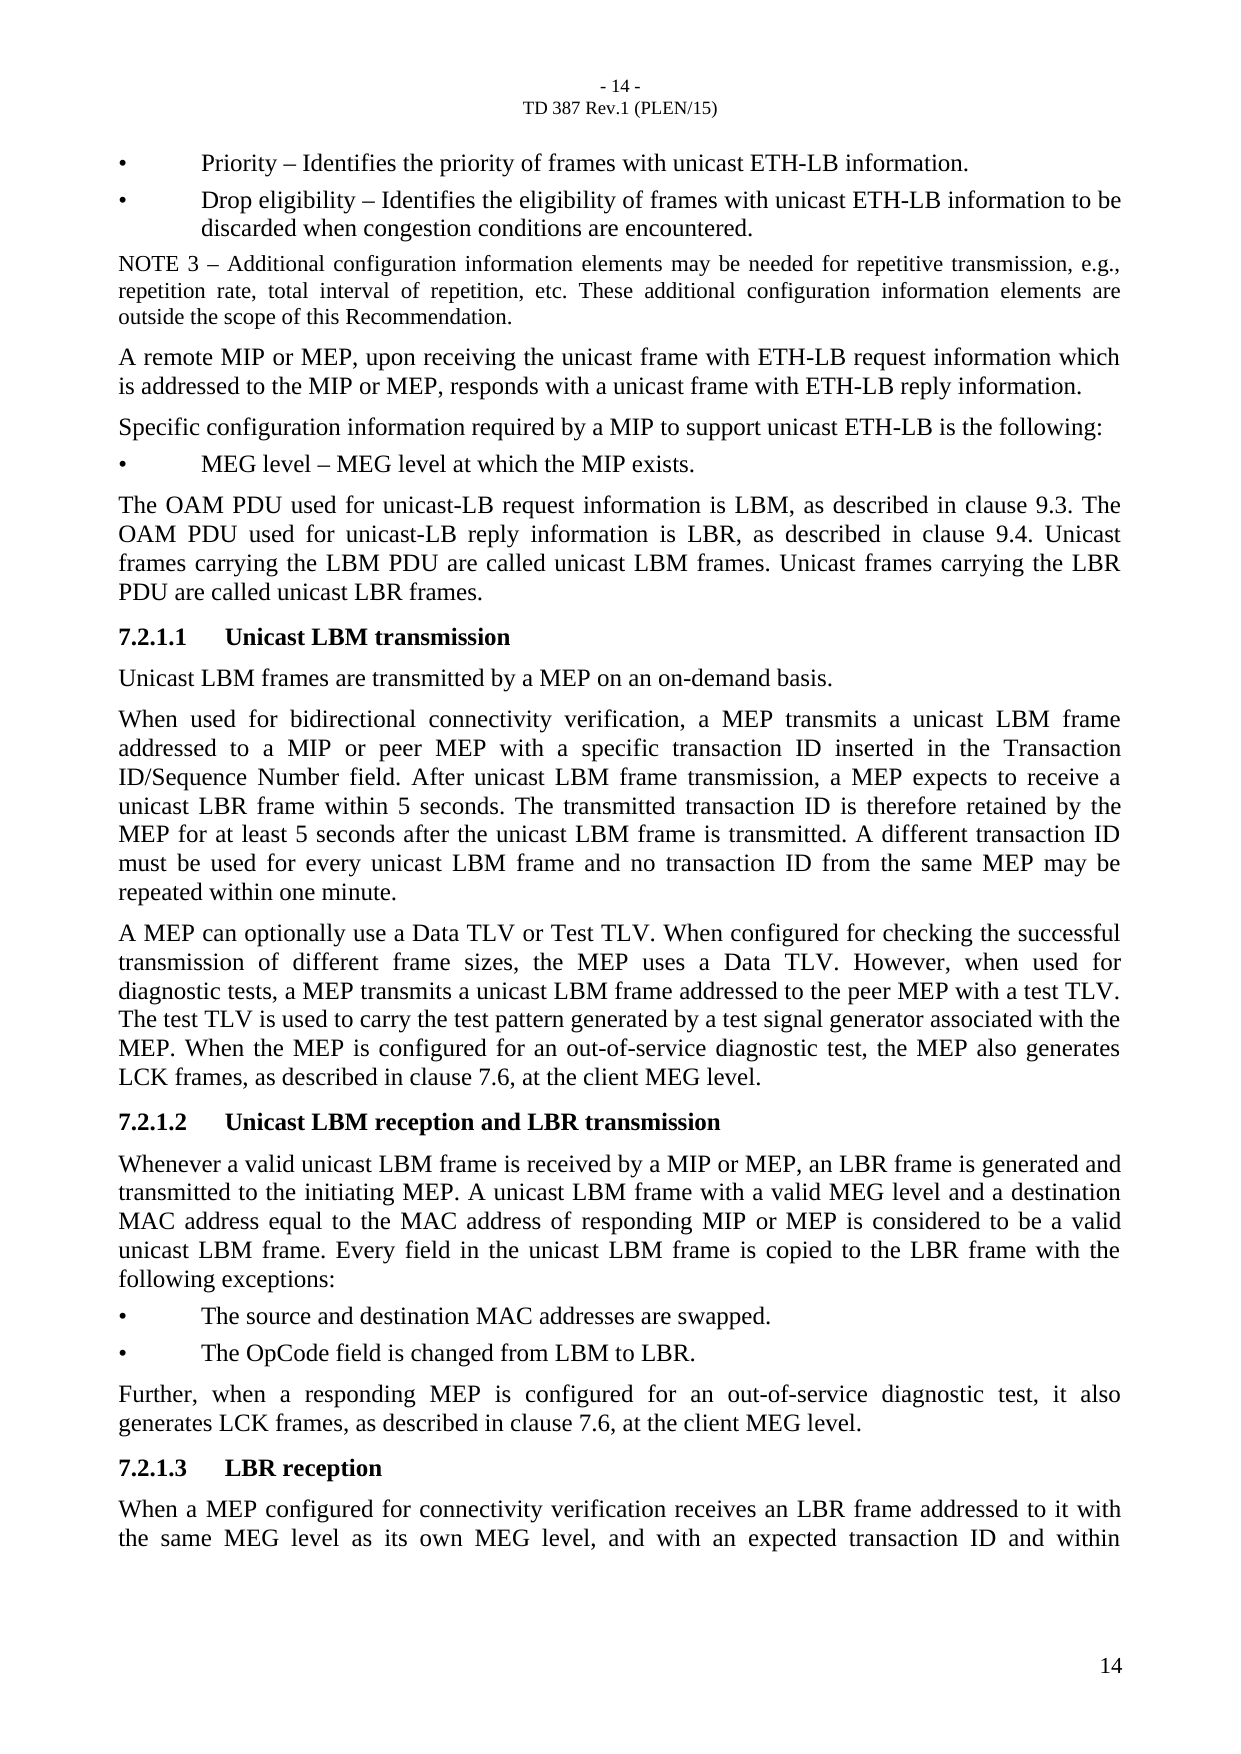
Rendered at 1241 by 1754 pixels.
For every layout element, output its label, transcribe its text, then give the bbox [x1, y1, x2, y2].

text • The source and destination MAC addresses are swapped. [118, 1301, 1122, 1329]
text A MEP can optionally use a Data TLV or Test TLV. When configured for checking the successful transmission of different frame sizes, the MEP uses a Data TLV. However, when used for diagnostic tests, a MEP transmits a unicast LBM frame addressed to the peer MEP with a test TLV. The test TLV is used to carry the test pattern generated by a test signal generator associated with the MEP. When the MEP is configured for an out-of-service diagnostic test, the MEP also generates LCK frames, as described in clause 7.6, at the client MEG level. [118, 918, 1122, 1091]
text Whenever a valid unicast LBM frame is received by a MIP or MEP, an LBR frame is generated and transmitted to the initiating MEP. A unicast LBM frame with a valid MEG level and a destination MAC address equal to the MAC address of responding MIP or MEP is considered to be a valid unicast LBM frame. Every field in the unicast LBM frame is copied to the LBR frame with the following exceptions: [118, 1149, 1122, 1292]
text The OAM PDU used for unicast-LB request information is LBM, as described in clause 9.3. The OAM PDU used for unicast-LB reply information is LBR, as described in clause 9.4. Unicast frames carrying the LBM PDU are called unicast LBM frames. Unicast frames carrying the LBR PDU are called unicast LBR frames. [118, 490, 1122, 605]
text When used for bidirectional connectivity verification, a MEP transmits a unicast LBM frame addressed to a MIP or peer MEP with a specific transaction ID inserted in the Transaction ID/Sequence Number field. After unicast LBM frame transmission, a MEP expects to receive a unicast LBR frame within 5 seconds. The transmitted transaction ID is therefore retained by the MEP for at least 5 seconds after the unicast LBM frame is transmitted. A different transaction ID must be used for every unicast LBM frame and no transaction ID from the same MEP may be repeated within one minute. [118, 704, 1122, 906]
text A remote MIP or MEP, upon receiving the unicast frame with ETH-LB request information which is addressed to the MIP or MEP, responds with a unicast frame with ETH-LB reply information. [118, 342, 1122, 399]
text Unicast LBM frames are transmitted by a MEP on an on-demand basis. [118, 663, 1122, 692]
subtitle 7.2.1.2 Unicast LBM reception and LBR transmission [118, 1107, 1122, 1136]
subtitle 7.2.1.1 Unicast LBM transmission [118, 622, 1122, 651]
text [118, 1494, 1122, 1552]
text NOTE 3 – Additional configuration information elements may be needed for repetitive transmission, e.g., repetition rate, total interval of repetition, etc. These additional configuration information elements are outside the scope of this Recommendation. [118, 251, 1122, 329]
text • Priority – Identifies the priority of frames with unicast ETH-LB information. [118, 148, 1122, 176]
text Specific configuration information required by a MIP to support unicast ETH-LB is the following: [118, 412, 1122, 441]
text • Drop eligibility – Identifies the eligibility of frames with unicast ETH-LB information to be discarded when congestion conditions are encountered. [118, 185, 1122, 242]
text Further, when a responding MEP is configured for an out-of-service diagnostic test, it also generates LCK frames, as described in clause 7.6, at the client MEG level. [118, 1379, 1122, 1437]
text • The OpCode field is changed from LBM to LBR. [118, 1338, 1122, 1367]
text • MEG level – MEG level at which the MIP exists. [118, 449, 1122, 478]
subtitle 7.2.1.3 LBR reception [118, 1453, 1122, 1482]
